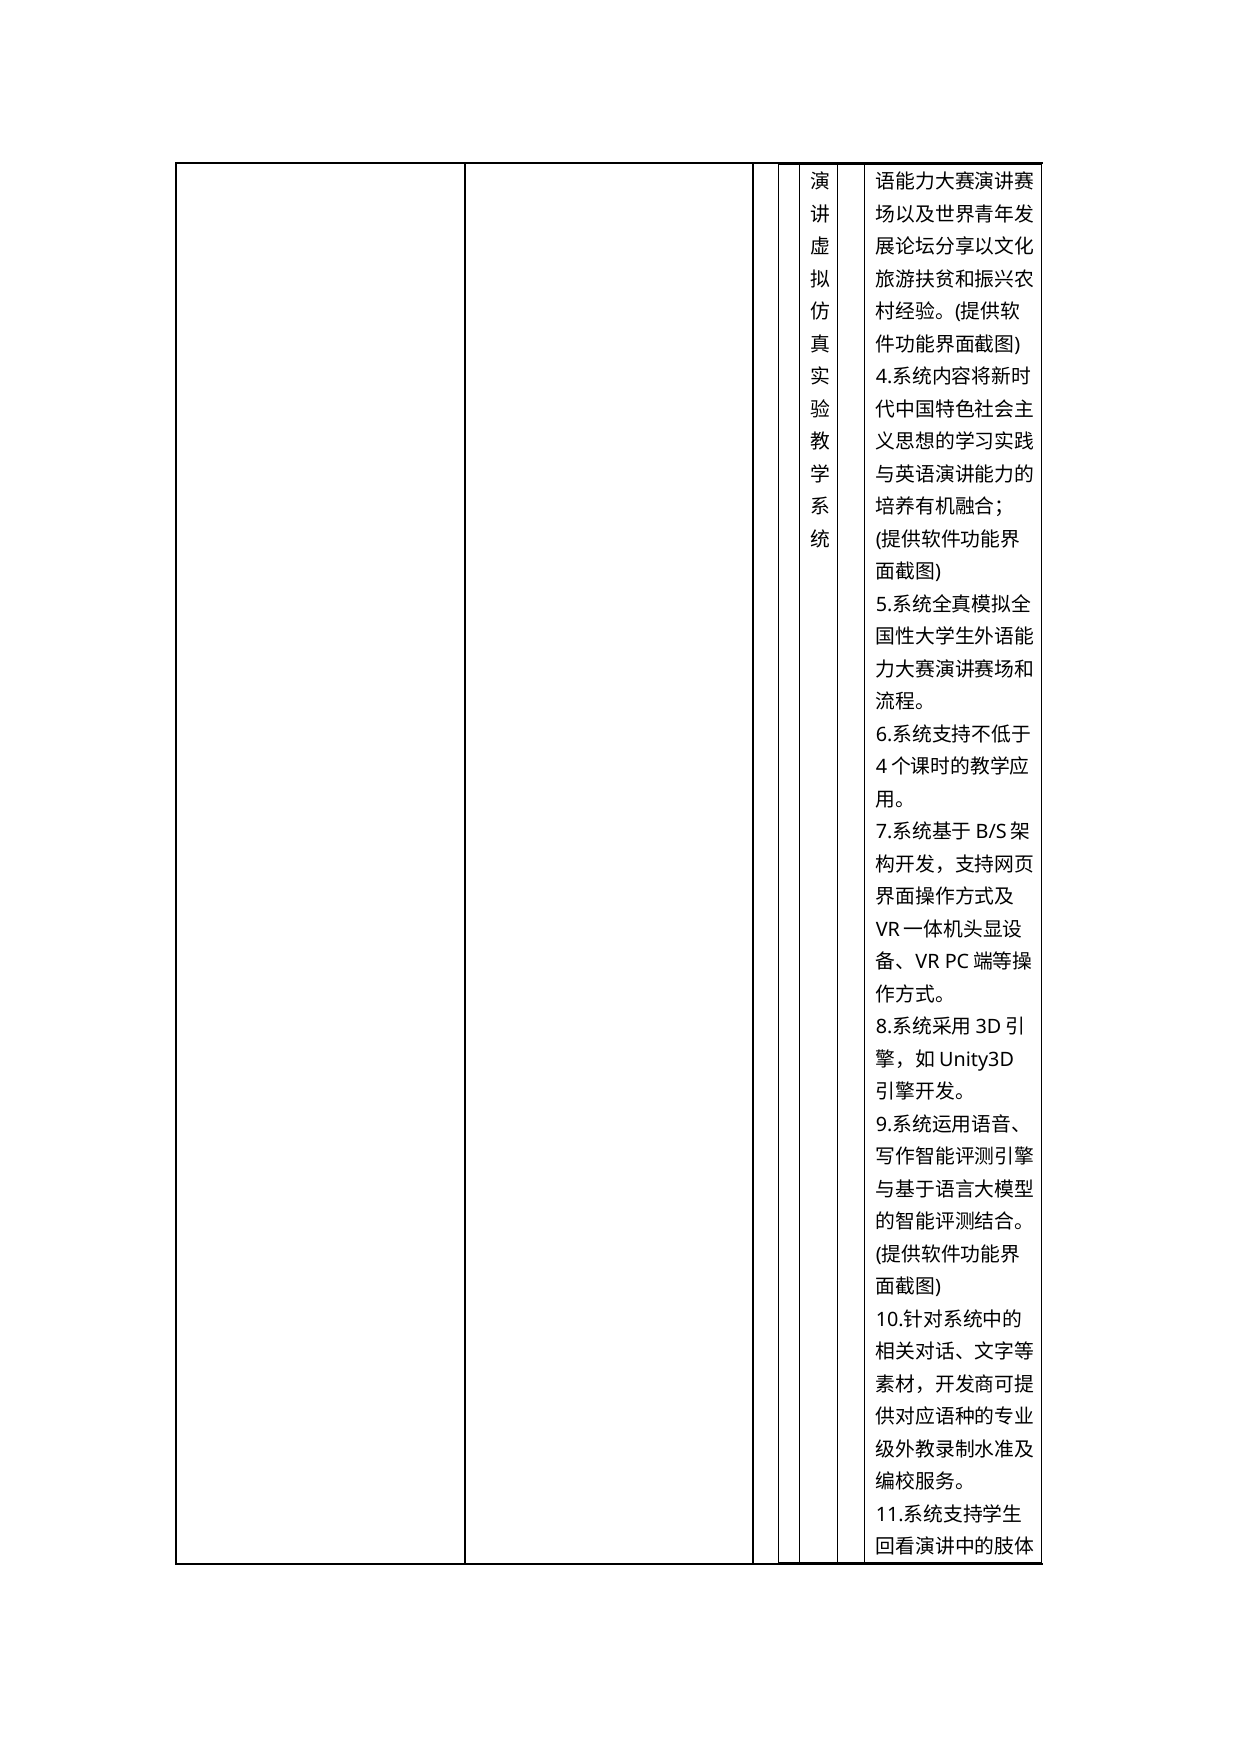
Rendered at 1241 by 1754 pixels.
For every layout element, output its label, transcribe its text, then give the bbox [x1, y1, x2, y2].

table_cell [754, 164, 778, 1563]
table_cell [466, 164, 752, 1563]
table_cell [838, 165, 864, 1562]
table_cell [779, 165, 799, 1562]
table_cell [800, 165, 837, 1562]
table_cell [865, 165, 1041, 1562]
table_cell 1 [177, 164, 464, 1563]
